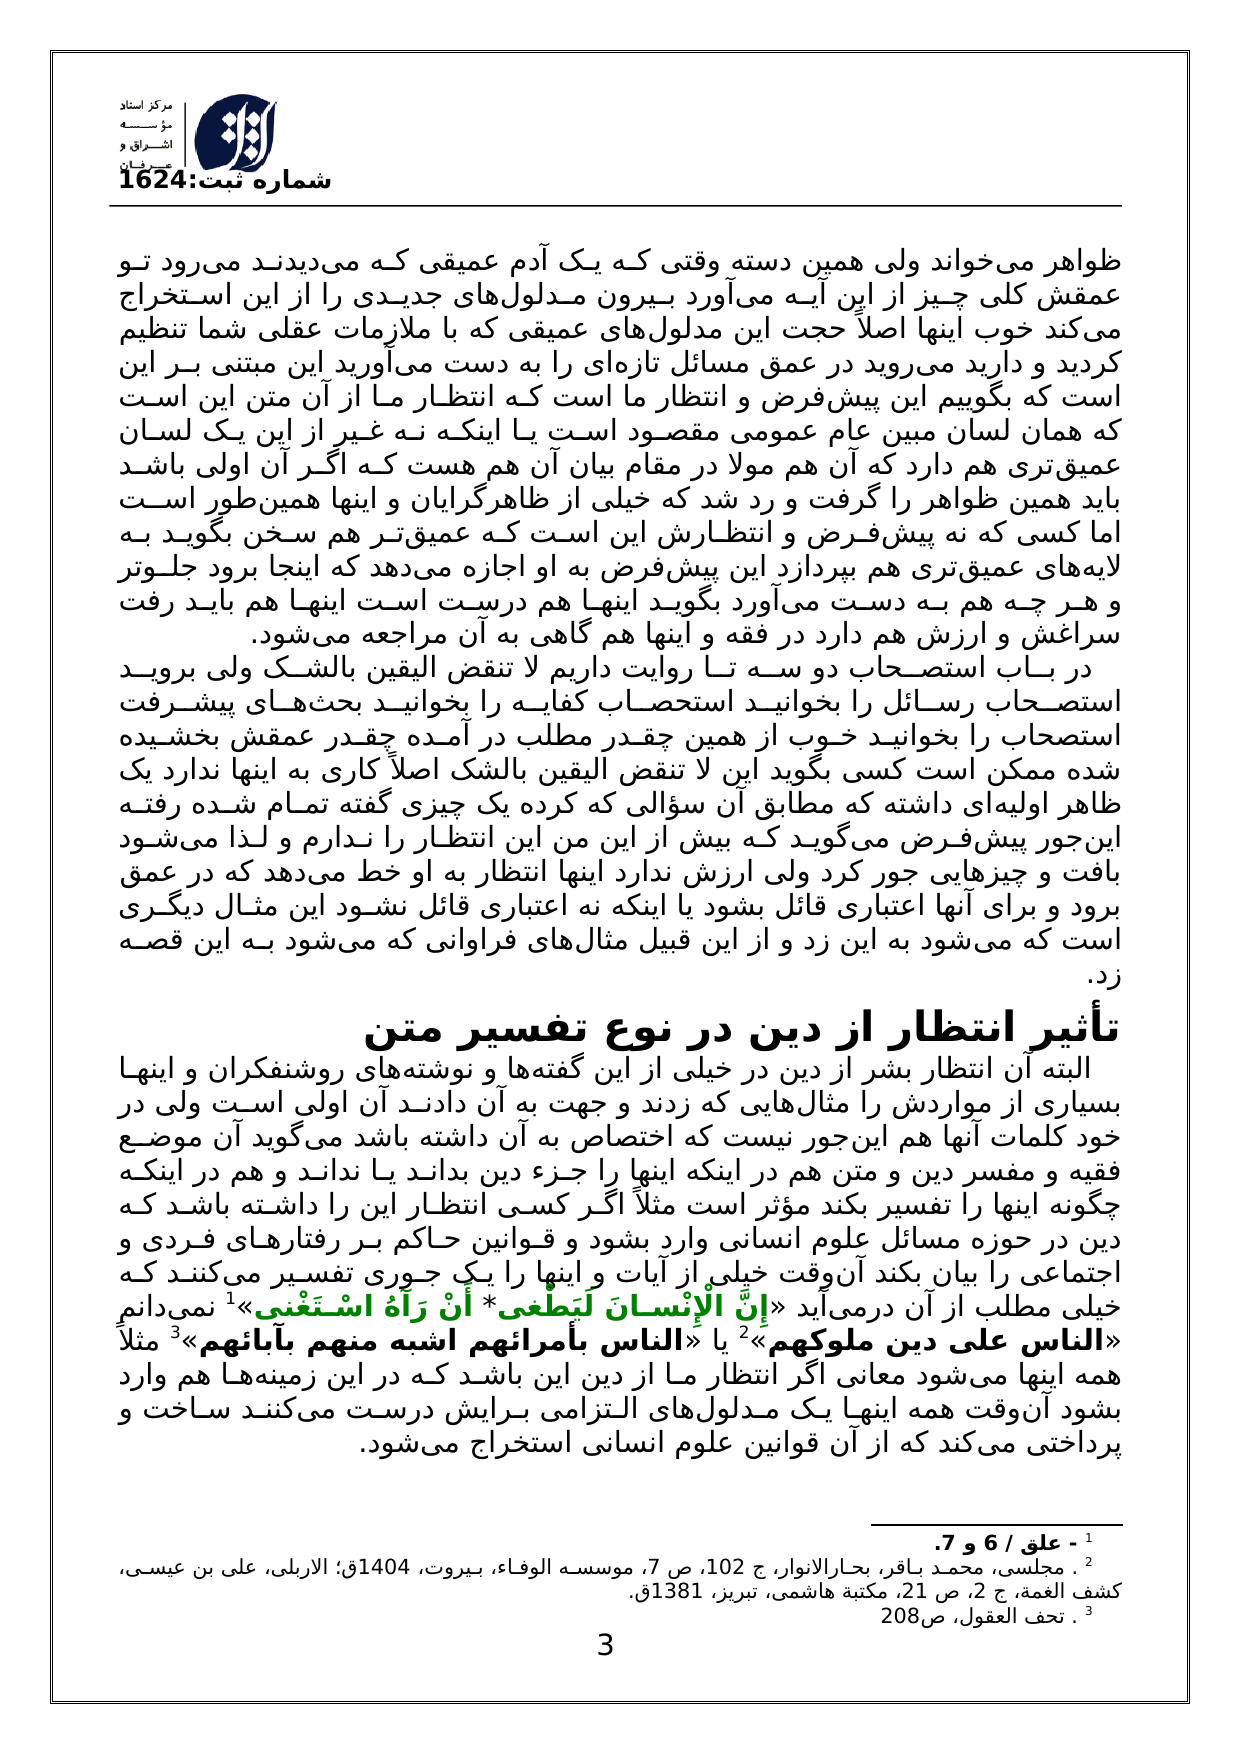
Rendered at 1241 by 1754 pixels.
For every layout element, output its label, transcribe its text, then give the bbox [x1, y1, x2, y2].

text البته آن انتظار بشر از دین در خیلی از این گفته‌ها و نوشته‌های روشنفکران و اینها بسیاری از مواردش را مثال‌هایی که زدند و جهت به آن دادند آن اولی است ولی در خود کلمات آنها هم این‌جور نیست که اختصاص به آن داشته باشد می‌گوید آن موضع فقیه و مفسر دین و متن هم در اینکه اینها را جزء دین بداند یا نداند و هم در اینکه چگونه اینها را تفسیر بکند مؤثر است مثلاً اگر کسی انتظار این را داشته باشد که دین در حوزه مسائل علوم انسانی وارد بشود و قوانین حاکم بر رفتارهای فردی و اجتماعی را بیان بکند آن‌وقت خیلی از آیات و اینها را یک جوری تفسیر می‌کنند که خیلی مطلب از آن درمی‌آید «إِنَّ الْإِنْسانَ لَيَطْغى‏* أَنْ رَآهُ اسْتَغْنى‏» نمی‌دانم «الناس علی دین ملوکهم» یا «الناس بأمرائهم اشبه منهم بآبائهم» مثلاً همه اینها می‌شود معانی اگر انتظار ما از دین این باشد که در این زمینه‌ها هم وارد بشود آن‌وقت همه اینها یک مدلول‌های التزامی برایش درست می‌کنند ساخت و پرداختی می‌کند که از آن قوانین علوم انسانی استخراج می‌شود. [118, 1051, 1122, 1459]
subtitle تأثیر انتظار از دین در نوع تفسیر متن [118, 1003, 1122, 1051]
picture [112, 87, 279, 176]
text در باب استصحاب دو سه تا روایت داریم لا تنقض الیقین بالشک ولی بروید استصحاب رسائل را بخوانید استحصاب کفایه را بخوانید بحث‌های پیشرفت استصحاب را بخوانید خوب از همین چقدر مطلب در آمده چقدر عمقش بخشیده شده ممکن است کسی بگوید این لا تنقض الیقین بالشک اصلاً کاری به اینها ندارد یک ظاهر اولیه‌ای داشته که مطابق آن سؤالی که کرده یک چیزی گفته تمام شده رفته این‌جور پیش‌فرض می‌گوید که بیش از این من این انتظار را ندارم و لذا می‌شود بافت و چیزهایی جور کرد ولی ارزش ندارد اینها انتظار به او خط می‌دهد که در عمق برود و برای آنها اعتباری قائل بشود یا اینکه نه اعتباری قائل نشود این مثال دیگری است که می‌شود به این زد و از این قبیل مثال‌های فراوانی که می‌شود به این قصه زد. [118, 651, 1122, 990]
